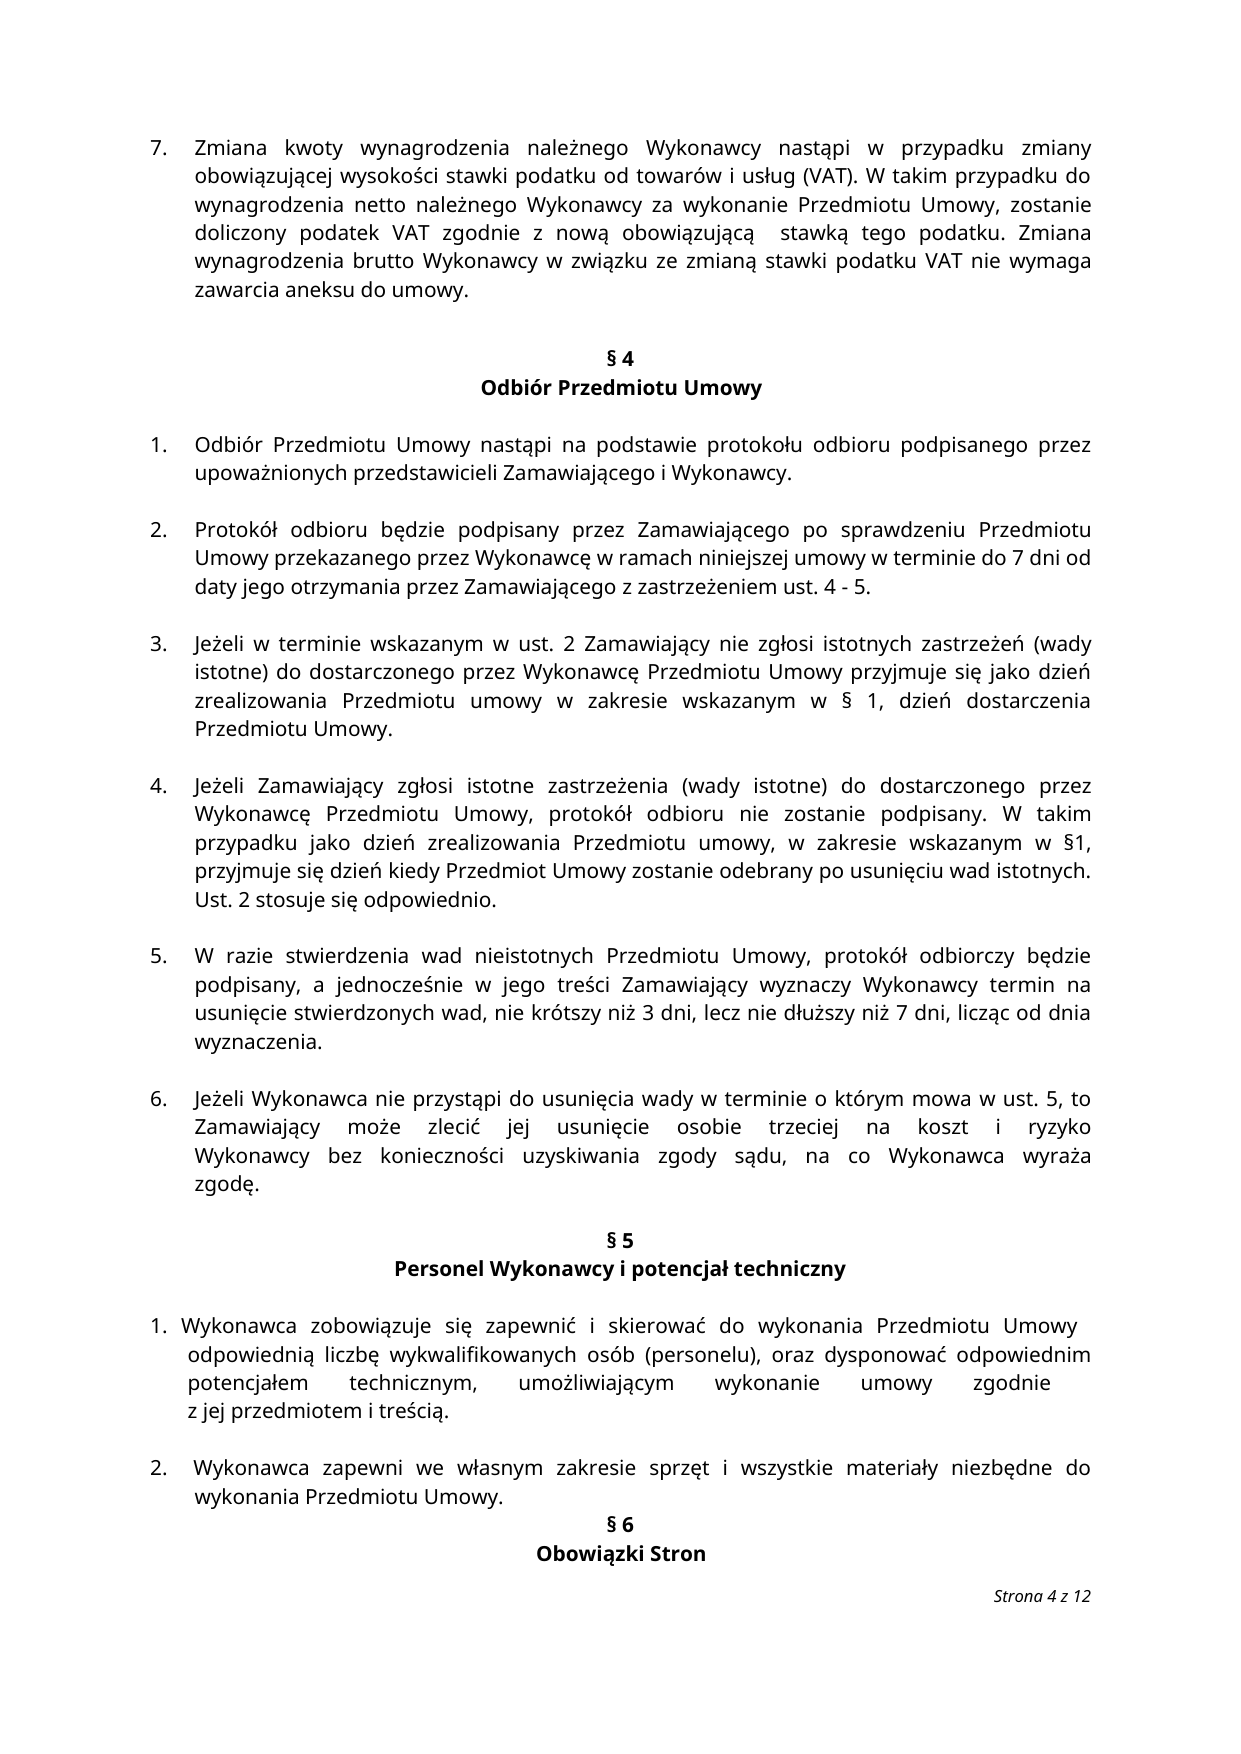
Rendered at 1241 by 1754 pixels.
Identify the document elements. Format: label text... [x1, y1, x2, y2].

list Jeżeli Zamawiający zgłosi istotne zastrzeżenia (wady istotne) do dostarczonego przez Wykonawcę Przedmiotu Umowy, protokół odbioru nie zostanie podpisany. W takim przypadku jako dzień zrealizowania Przedmiotu umowy, w zakresie wskazanym w §1, przyjmuje się dzień kiedy Przedmiot Umowy zostanie odebrany po usunięciu wad istotnych. Ust. 2 stosuje się odpowiednio. [150, 771, 1092, 913]
list Odbiór Przedmiotu Umowy nastąpi na podstawie protokołu odbioru podpisanego przez upoważnionych przedstawicieli Zamawiającego i Wykonawcy. [150, 430, 1092, 487]
list Jeżeli Wykonawca nie przystąpi do usunięcia wady w terminie o którym mowa w ust. 5, to Zamawiający może zlecić jej usunięcie osobie trzeciej na koszt i ryzyko Wykonawcy bez konieczności uzyskiwania zgody sądu, na co Wykonawca wyraża zgodę. [150, 1084, 1092, 1198]
text Odbiór Przedmiotu Umowy [150, 373, 1092, 401]
text 2. Wykonawca zapewni we własnym zakresie sprzęt i wszystkie materiały niezbędne do wykonania Przedmiotu Umowy. [150, 1453, 1092, 1510]
text Obowiązki Stron [150, 1539, 1092, 1567]
text 7. Zmiana kwoty wynagrodzenia należnego Wykonawcy nastąpi w przypadku zmiany obowiązującej wysokości stawki podatku od towarów i usług (VAT). W takim przypadku do wynagrodzenia netto należnego Wykonawcy za wykonanie Przedmiotu Umowy, zostanie doliczony podatek VAT zgodnie z nową obowiązującą stawką tego podatku. Zmiana wynagrodzenia brutto Wykonawcy w związku ze zmianą stawki podatku VAT nie wymaga zawarcia aneksu do umowy. [150, 133, 1092, 303]
text 1. Wykonawca zobowiązuje się zapewnić i skierować do wykonania Przedmiotu Umowy odpowiednią liczbę wykwalifikowanych osób (personelu), oraz dysponować odpowiednim potencjałem technicznym, umożliwiającym wykonanie umowy zgodnie z jej przedmiotem i treścią. [150, 1311, 1092, 1425]
list Protokół odbioru będzie podpisany przez Zamawiającego po sprawdzeniu Przedmiotu Umowy przekazanego przez Wykonawcę w ramach niniejszej umowy w terminie do 7 dni od daty jego otrzymania przez Zamawiającego z zastrzeżeniem ust. 4 - 5. [150, 515, 1092, 600]
text § 5 [150, 1226, 1090, 1254]
list W razie stwierdzenia wad nieistotnych Przedmiotu Umowy, protokół odbiorczy będzie podpisany, a jednocześnie w jego treści Zamawiający wyznaczy Wykonawcy termin na usunięcie stwierdzonych wad, nie krótszy niż 3 dni, lecz nie dłuższy niż 7 dni, licząc od dnia wyznaczenia. [150, 942, 1092, 1055]
list Jeżeli w terminie wskazanym w ust. 2 Zamawiający nie zgłosi istotnych zastrzeżeń (wady istotne) do dostarczonego przez Wykonawcę Przedmiotu Umowy przyjmuje się jako dzień zrealizowania Przedmiotu umowy w zakresie wskazanym w § 1, dzień dostarczenia Przedmiotu Umowy. [150, 629, 1092, 743]
text Personel Wykonawcy i potencjał techniczny [150, 1254, 1090, 1283]
text § 6 [150, 1510, 1090, 1539]
text § 4 [150, 344, 1090, 373]
